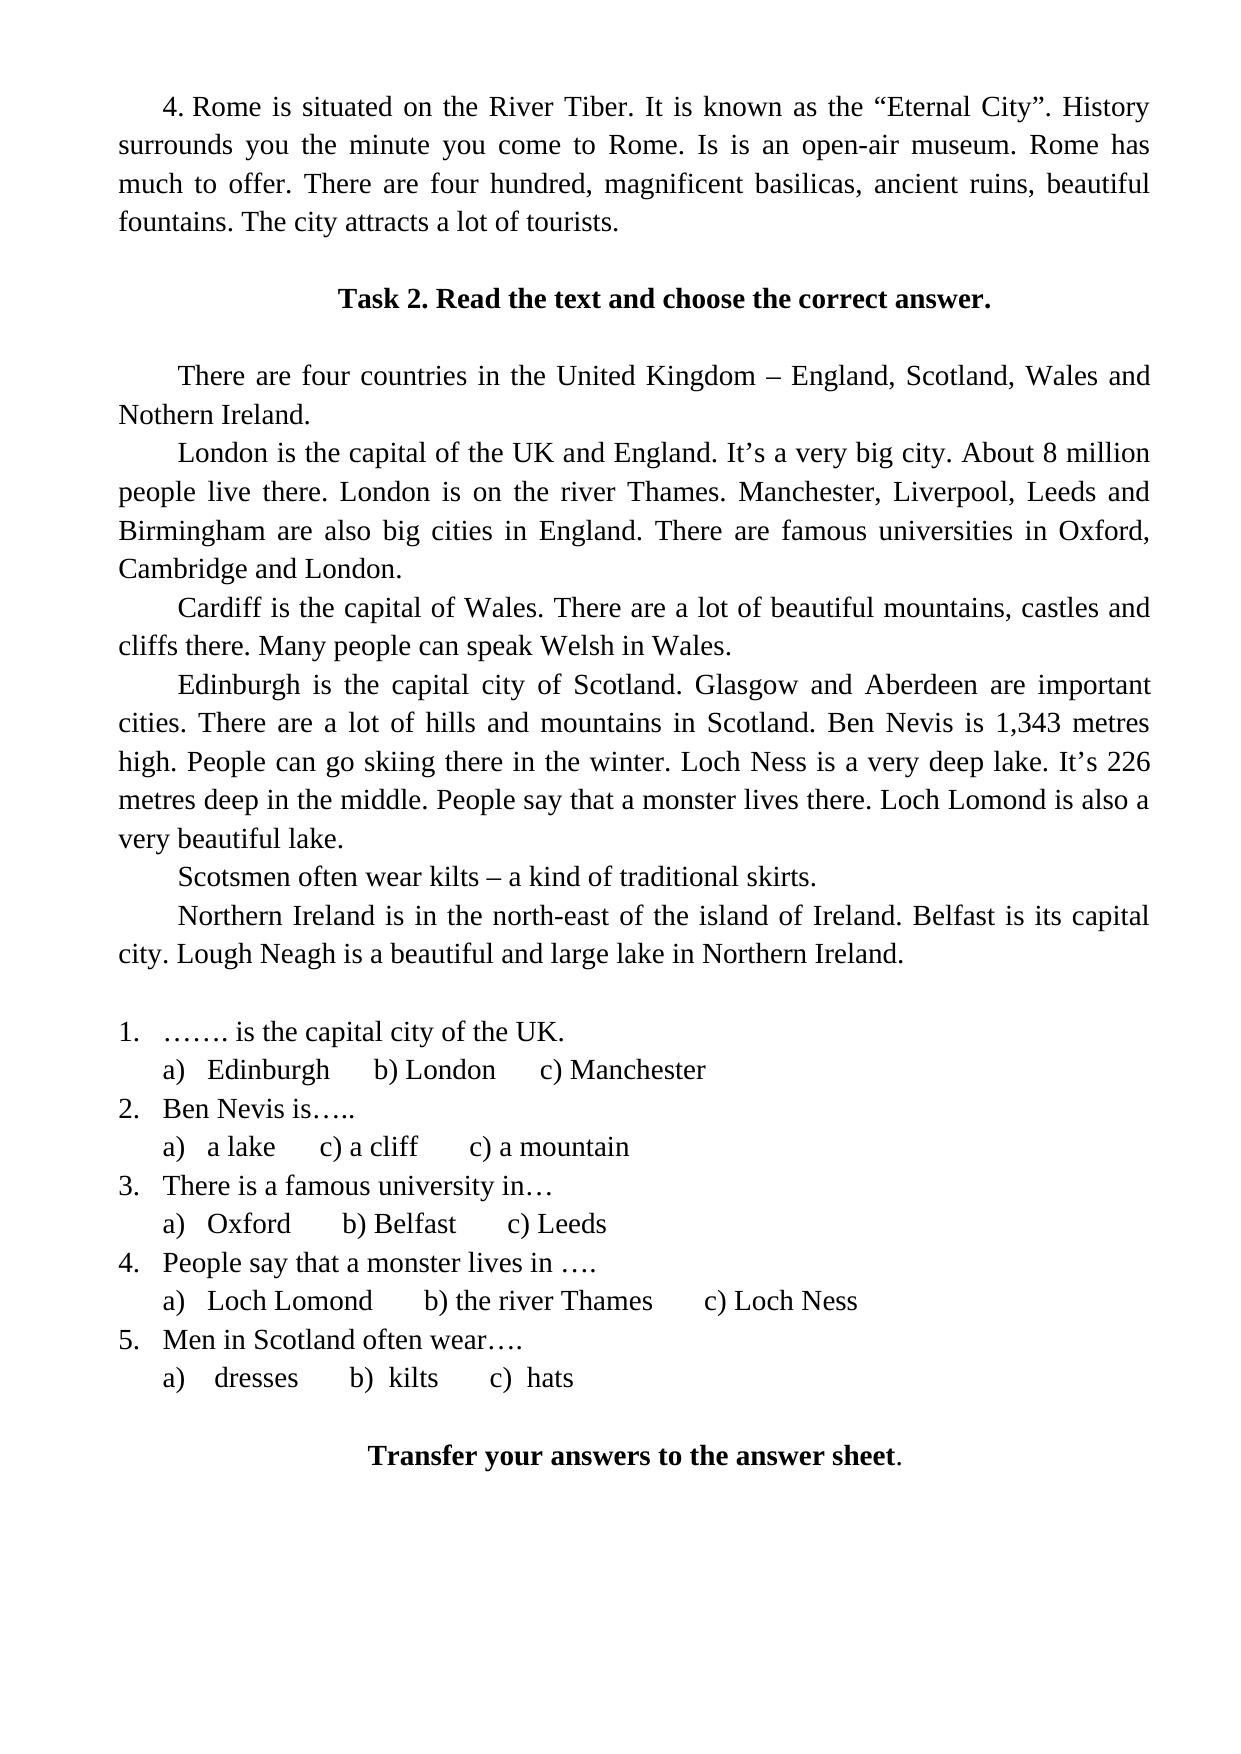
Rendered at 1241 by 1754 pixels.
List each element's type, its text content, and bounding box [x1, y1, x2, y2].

list dresses b) kilts c) hats [162, 1361, 1152, 1394]
list People say that a monster lives in …. [118, 1245, 1152, 1278]
list Rome is situated on the River Tiber. It is known as the “Eternal City”. History surrounds you the minute you come to Rome. Is is an open-air museum. Rome has much to offer. There are four hundred, magnificent basilicas, ancient ruins, beautiful fountains. The city attracts a lot of tourists. [118, 89, 1152, 238]
list Loch Lomond b) the river Thames c) Loch Ness [162, 1283, 1152, 1317]
text Task 2. Read the text and choose the correct answer. [118, 281, 1152, 315]
text There are four countries in the United Kingdom – England, Scotland, Wales and Nothern Ireland. [118, 358, 1152, 431]
list a lake c) a cliff c) a mountain [162, 1129, 1152, 1163]
list Edinburgh b) London c) Manchester [162, 1052, 1152, 1086]
list Oxford b) Belfast c) Leeds [162, 1206, 1152, 1240]
text Edinburgh is the capital city of Scotland. Glasgow and Aberdeen are important cities. There are a lot of hills and mountains in Scotland. Ben Nevis is 1,343 metres high. People can go skiing there in the winter. Loch Ness is a very deep lake. It’s 226 metres deep in the middle. People say that a monster lives there. Loch Lomond is also a very beautiful lake. [118, 667, 1152, 854]
list Transfer your answers to the answer sheet. [118, 1438, 1152, 1471]
text Scotsmen often wear kilts – a kind of traditional skirts. [118, 859, 1152, 893]
text London is the capital of the UK and England. It’s a very big city. About 8 million people live there. London is on the river Thames. Manchester, Liverpool, Leeds and Birmingham are also big cities in England. There are famous universities in Oxford, Cambridge and London. [118, 436, 1152, 585]
text Cardiff is the capital of Wales. There are a lot of beautiful mountains, castles and cliffs there. Many people can speak Welsh in Wales. [118, 590, 1152, 662]
list Ben Nevis is….. [118, 1091, 1152, 1124]
list Men in Scotland often wear…. [118, 1322, 1152, 1356]
list ……. is the capital city of the UK. [118, 1014, 1152, 1047]
list There is a famous university in… [118, 1168, 1152, 1201]
text Northern Ireland is in the north-east of the island of Ireland. Belfast is its capital city. Lough Neagh is a beautiful and large lake in Northern Ireland. [118, 898, 1152, 970]
